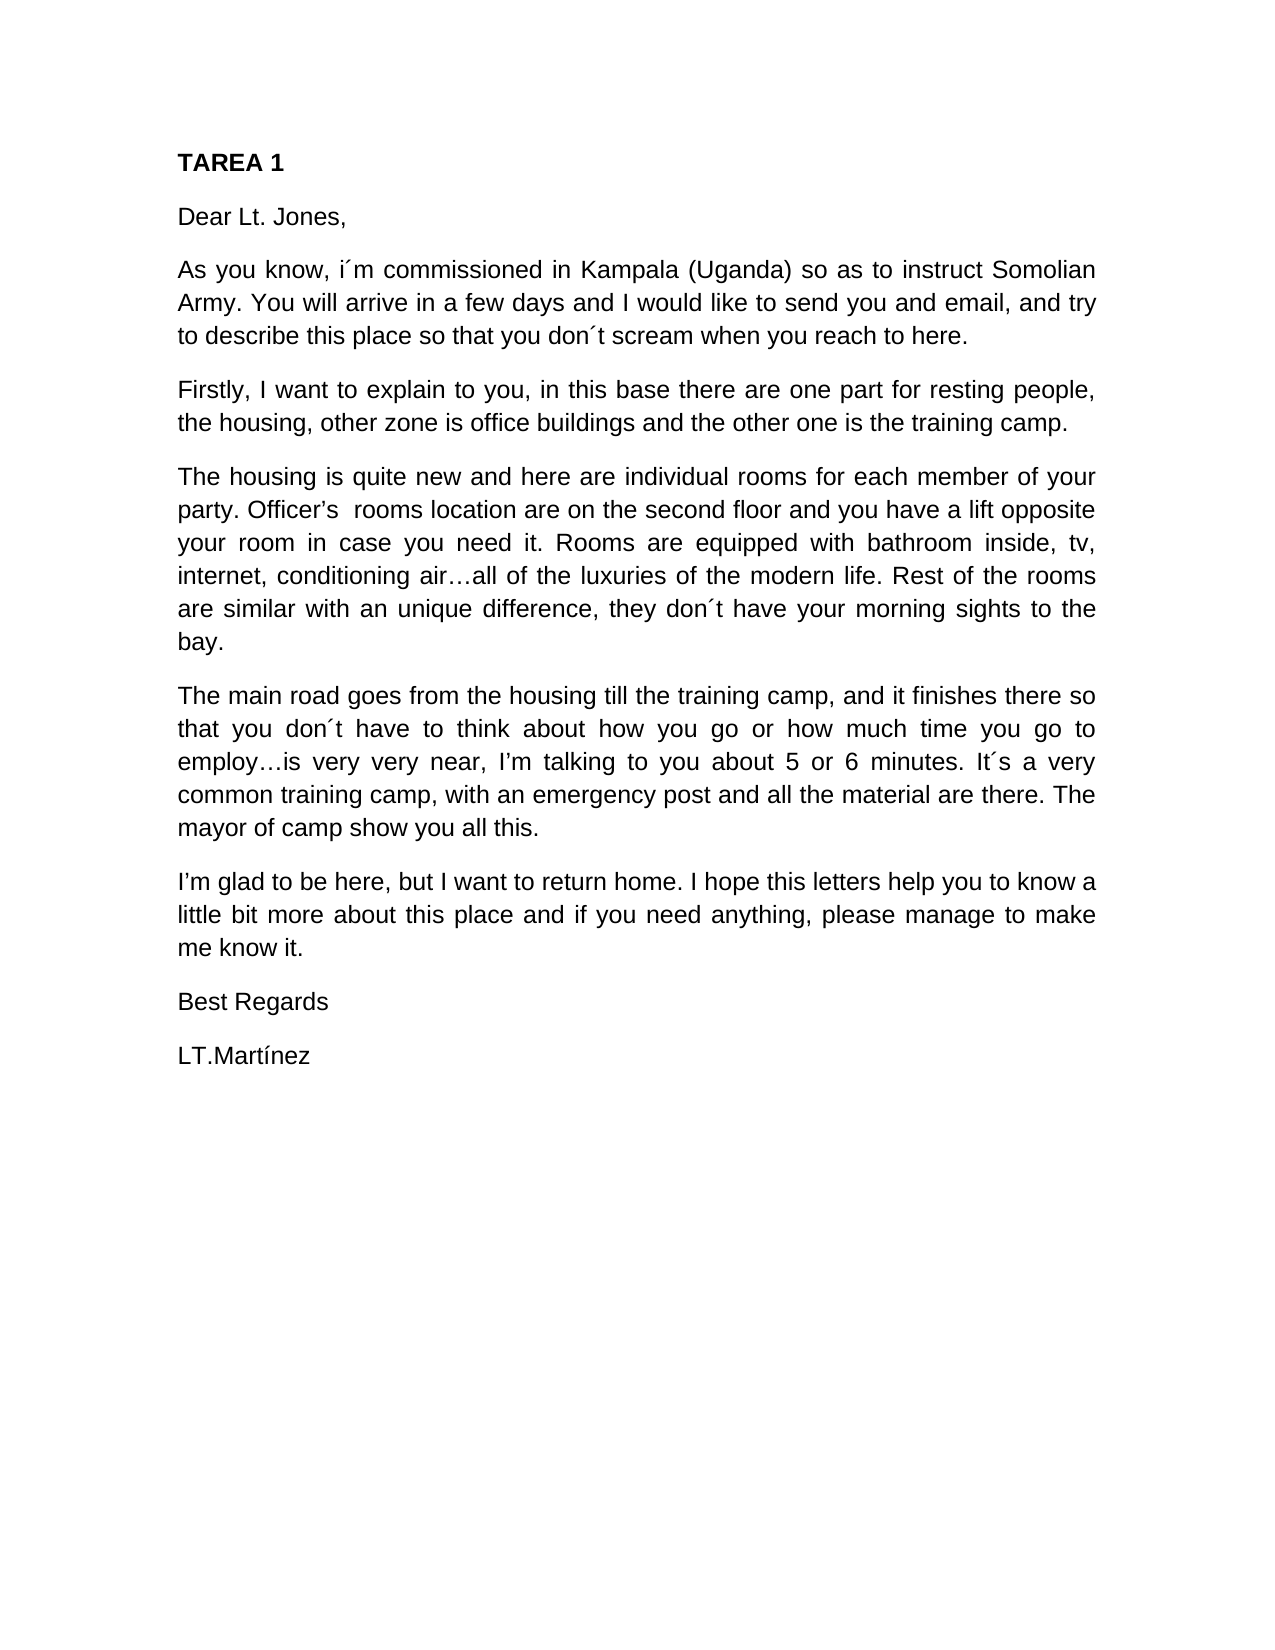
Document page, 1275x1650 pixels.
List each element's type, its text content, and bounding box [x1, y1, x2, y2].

text As you know, i´m commissioned in Kampala (Uganda) so as to instruct Somolian Army. You will arrive in a few days and I would like to send you and email, and try to describe this place so that you don´t scream when you reach to here. [177, 255, 1098, 350]
text The main road goes from the housing till the training camp, and it finishes there so that you don´t have to think about how you go or how much time you go to employ…is very very near, I’m talking to you about 5 or 6 minutes. It´s a very common training camp, with an emergency post and all the material are there. The mayor of camp show you all this. [177, 681, 1098, 842]
text LT.Martínez [177, 1041, 1098, 1069]
text Best Regards [177, 987, 1098, 1016]
text Firstly, I want to explain to you, in this base there are one part for resting people, the housing, other zone is office buildings and the other one is the training camp. [177, 375, 1098, 437]
text Dear Lt. Jones, [177, 201, 1098, 230]
text The housing is quite new and here are individual rooms for each member of your party. Officer’s rooms location are on the second floor and you have a lift opposite your room in case you need it. Rooms are equipped with bathroom inside, tv, internet, conditioning air…all of the luxuries of the modern life. Rest of the rooms are similar with an unique difference, they don´t have your morning sights to the bay. [177, 462, 1098, 656]
text I’m glad to be here, but I want to return home. I hope this letters help you to know a little bit more about this place and if you need anything, please manage to make me know it. [177, 867, 1098, 962]
text TAREA 1 [177, 148, 1098, 176]
